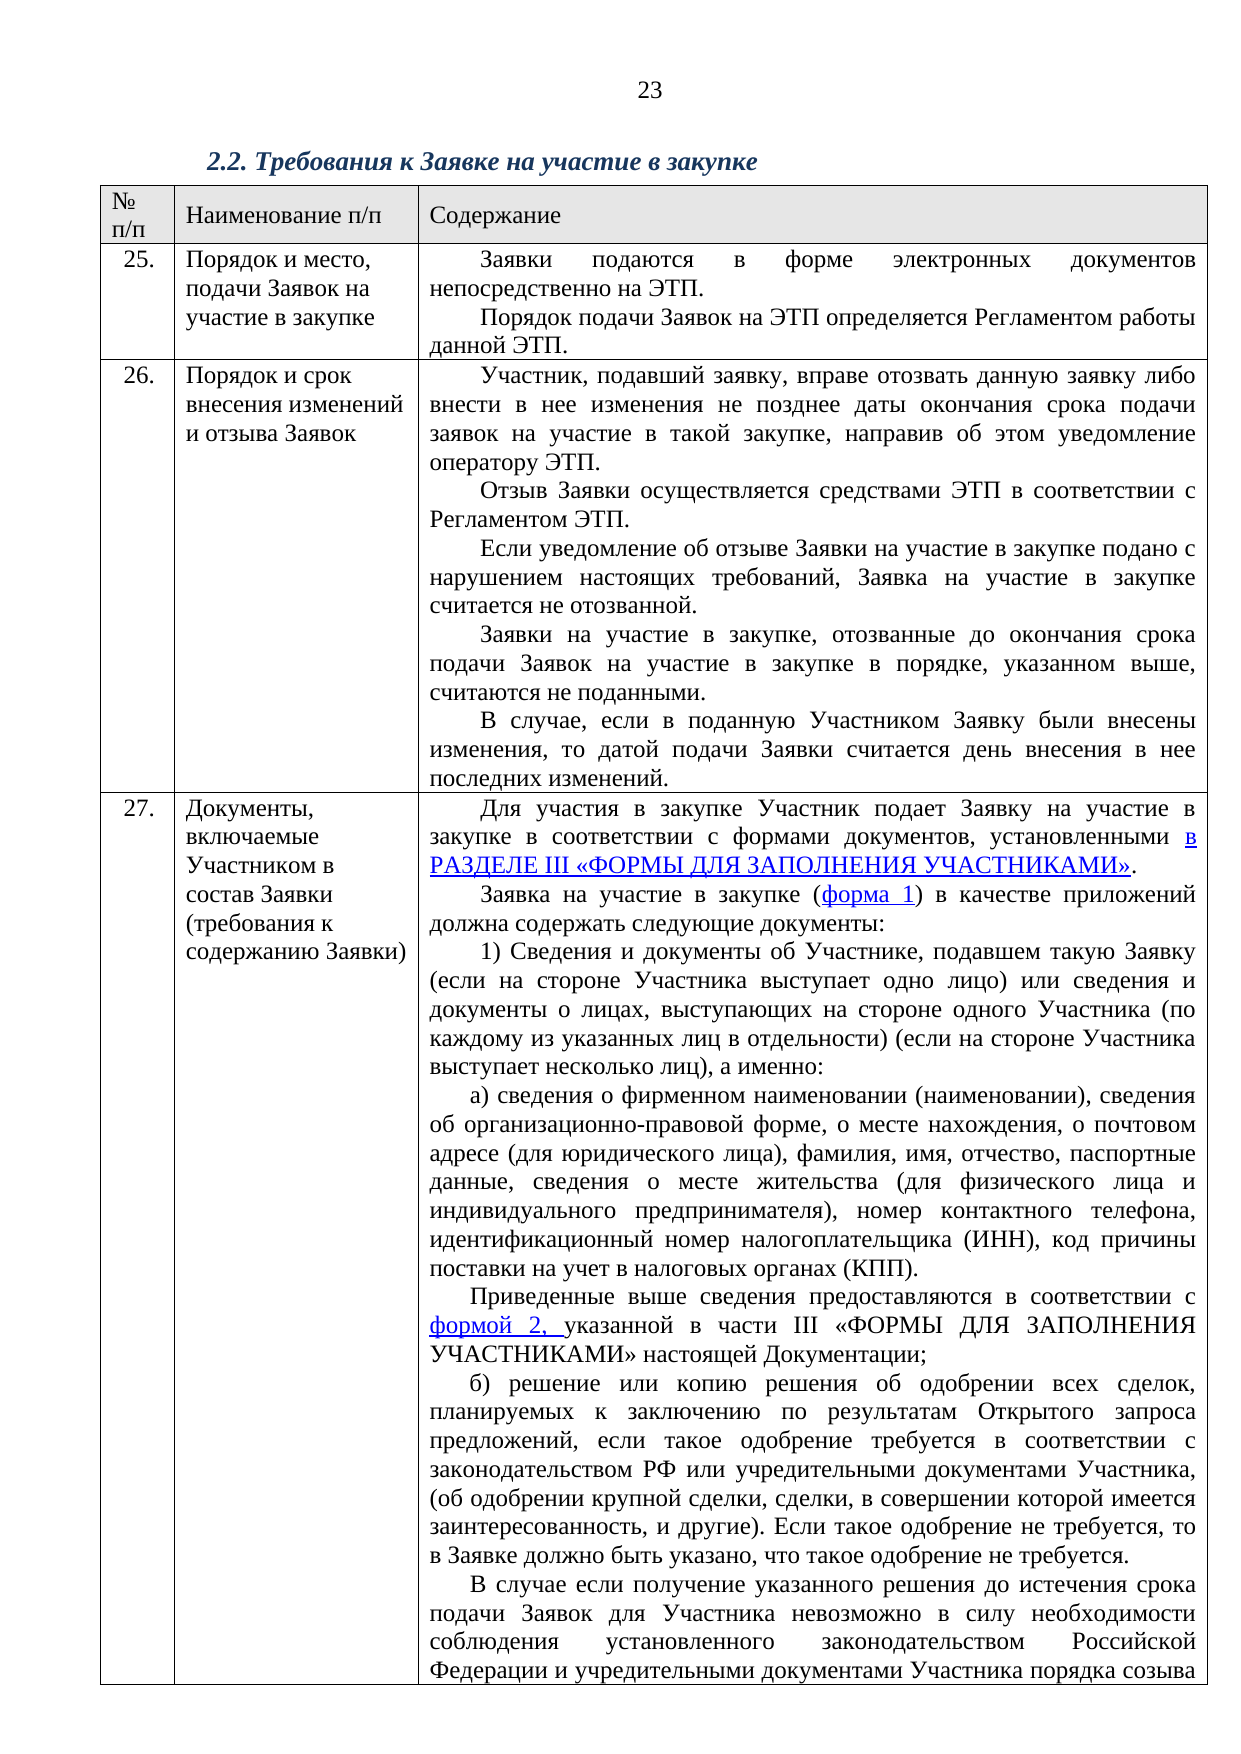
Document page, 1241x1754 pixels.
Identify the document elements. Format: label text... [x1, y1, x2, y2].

table_header Наименование п/п [175, 186, 418, 243]
table_cell Участник, подавший заявку, вправе отозвать данную заявку либо внести в нее изменения не позднее даты окончания срока подачи заявок на участие в такой закупке, направив об этом уведомление оператору ЭТП. Отзыв Заявки осуществляется средствами ЭТП в соответствии с Регламентом ЭТП. Если уведомление об отзыве Заявки на участие в закупке подано с нарушением настоящих требований, Заявка на участие в закупке считается не отозванной. Заявки на участие в закупке, отозванные до окончания срока подачи Заявок на участие в закупке в порядке, указанном выше, считаются не поданными. В случае, если в поданную Участником Заявку были внесены изменения, то датой подачи Заявки считается день внесения в нее последних изменений. [419, 360, 1207, 792]
table_cell Порядок и место, подачи Заявок на участие в закупке [175, 244, 418, 359]
text 2.2. Требования к Заявке на участие в закупке [207, 145, 1181, 176]
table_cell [175, 793, 418, 1684]
table_cell [101, 793, 174, 1684]
table_header Содержание [419, 186, 1207, 243]
table_cell [101, 244, 174, 359]
table_header № п/п [101, 186, 174, 243]
table_cell Порядок и срок внесения изменений и отзыва Заявок [175, 360, 418, 792]
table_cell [419, 793, 1207, 1684]
table_cell [101, 360, 174, 792]
table_cell Заявки подаются в форме электронных документов непосредственно на ЭТП. Порядок подачи Заявок на ЭТП определяется Регламентом работы данной ЭТП. [419, 244, 1207, 359]
